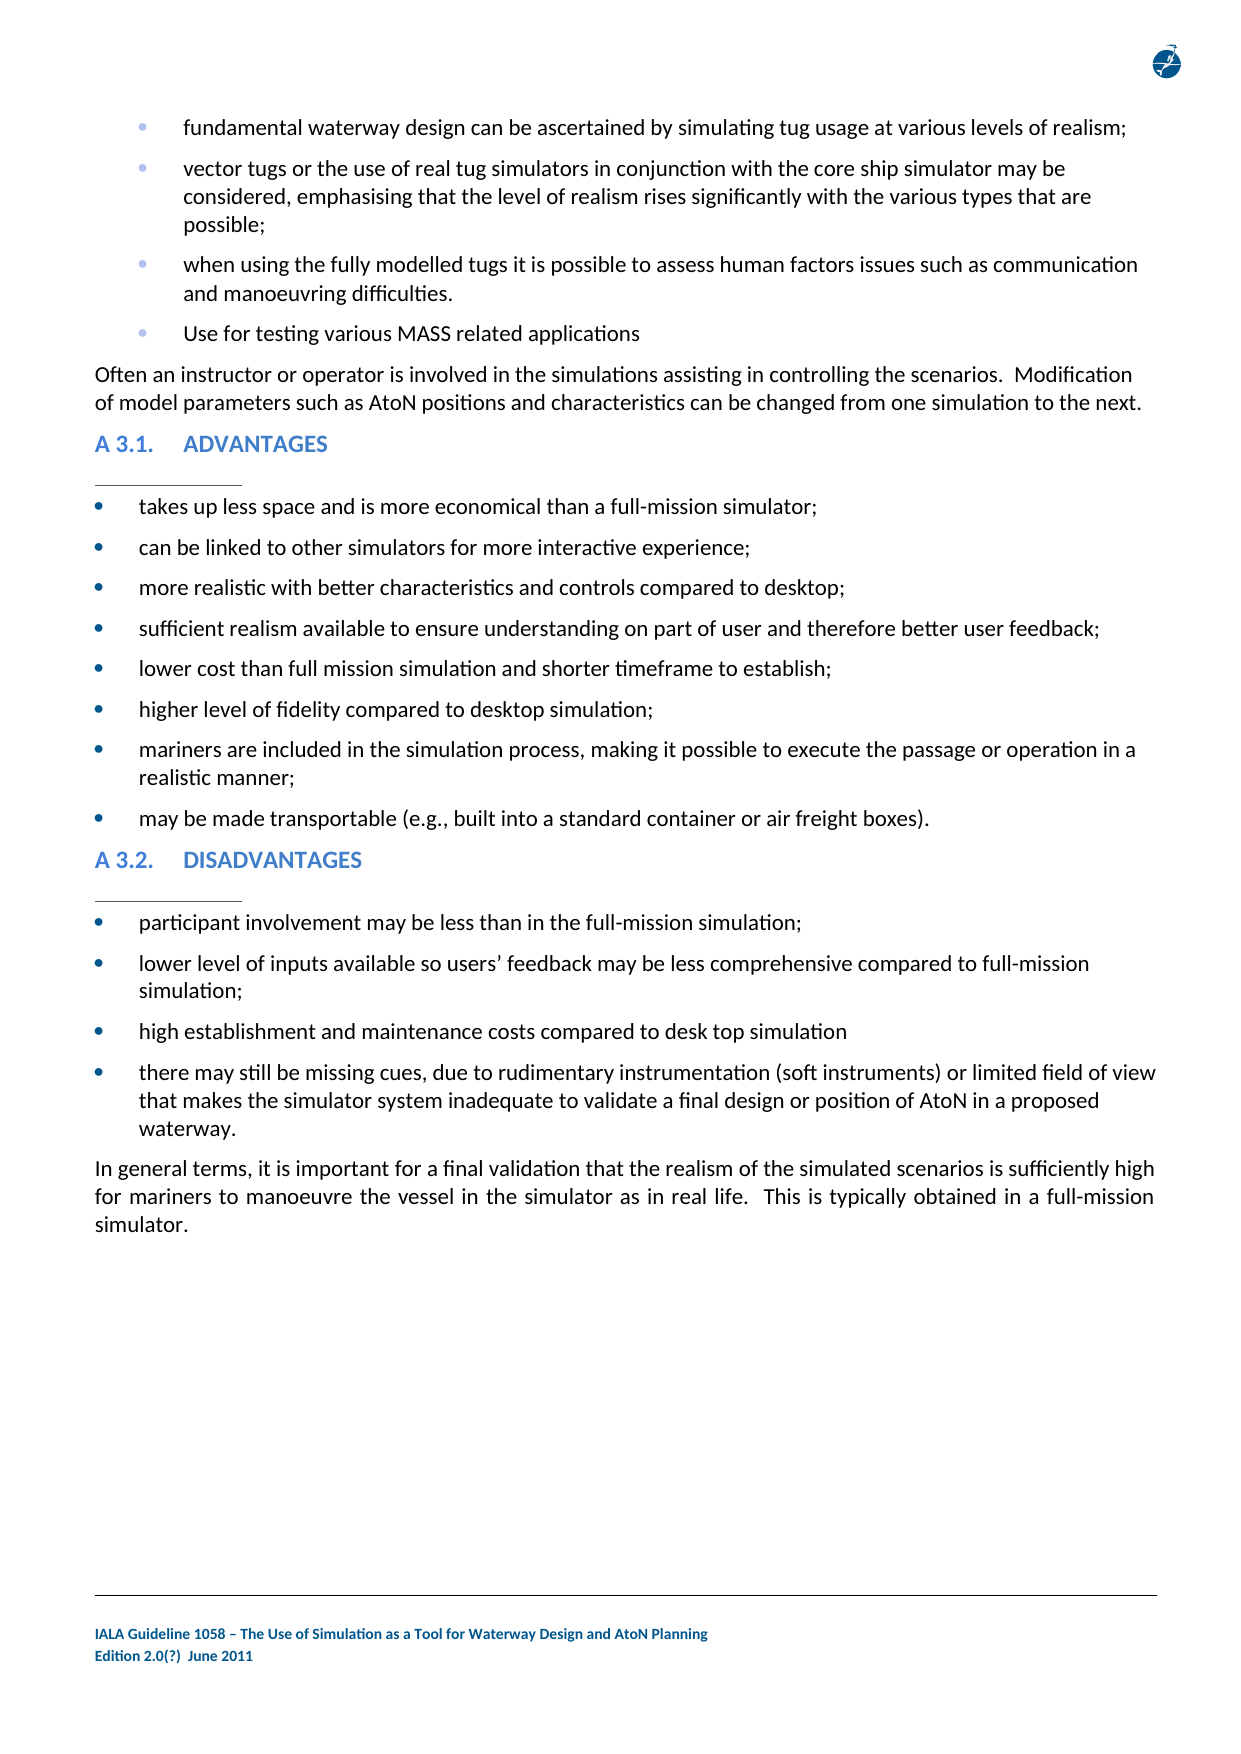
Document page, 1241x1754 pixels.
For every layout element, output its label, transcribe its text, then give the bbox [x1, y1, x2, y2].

text vector tugs or the use of real tug simulators in conjunction with the core ship simulator may be considered, emphasising that the level of realism rises significantly with the various types that are possible; [139, 154, 1157, 238]
text In general terms, it is important for a final validation that the realism of the simulated scenarios is sufficiently high for mariners to manoeuvre the vessel in the simulator as in real life. This is typically obtained in a full-mission simulator. [94, 1154, 1157, 1238]
text there may still be missing cues, due to rudimentary instrumentation (soft instruments) or limited field of view that makes the simulator system inadequate to validate a final design or position of AtoN in a proposed waterway. [94, 1058, 1157, 1142]
text Disadvantages [94, 844, 1157, 875]
text higher level of fidelity compared to desktop simulation; [94, 695, 1157, 723]
text lower level of inputs available so users’ feedback may be less comprehensive compared to full-mission simulation; [94, 949, 1157, 1005]
text lower cost than full mission simulation and shorter timeframe to establish; [94, 654, 1157, 682]
text takes up less space and is more economical than a full-mission simulator; [94, 492, 1157, 520]
picture [1121, 0, 1240, 113]
text participant involvement may be less than in the full-mission simulation; [94, 908, 1157, 936]
text fundamental waterway design can be ascertained by simulating tug usage at various levels of realism; [139, 113, 1157, 142]
text Often an instructor or operator is involved in the simulations assisting in controlling the scenarios. Modification of model parameters such as AtoN positions and characteristics can be changed from one simulation to the next. [94, 360, 1157, 416]
text Advantages [94, 428, 1157, 459]
text more realistic with better characteristics and controls compared to desktop; [94, 573, 1157, 601]
text can be linked to other simulators for more interactive experience; [94, 533, 1157, 561]
text may be made transportable (e.g., built into a standard container or air freight boxes). [94, 804, 1157, 832]
text when using the fully modelled tugs it is possible to assess human factors issues such as communication and manoeuvring difficulties. [139, 251, 1157, 307]
text mariners are included in the simulation process, making it possible to execute the passage or operation in a realistic manner; [94, 735, 1157, 791]
text Use for testing various MASS related applications [139, 319, 1157, 347]
text high establishment and maintenance costs compared to desk top simulation [94, 1017, 1157, 1045]
text sufficient realism available to ensure understanding on part of user and therefore better user feedback; [94, 614, 1157, 642]
